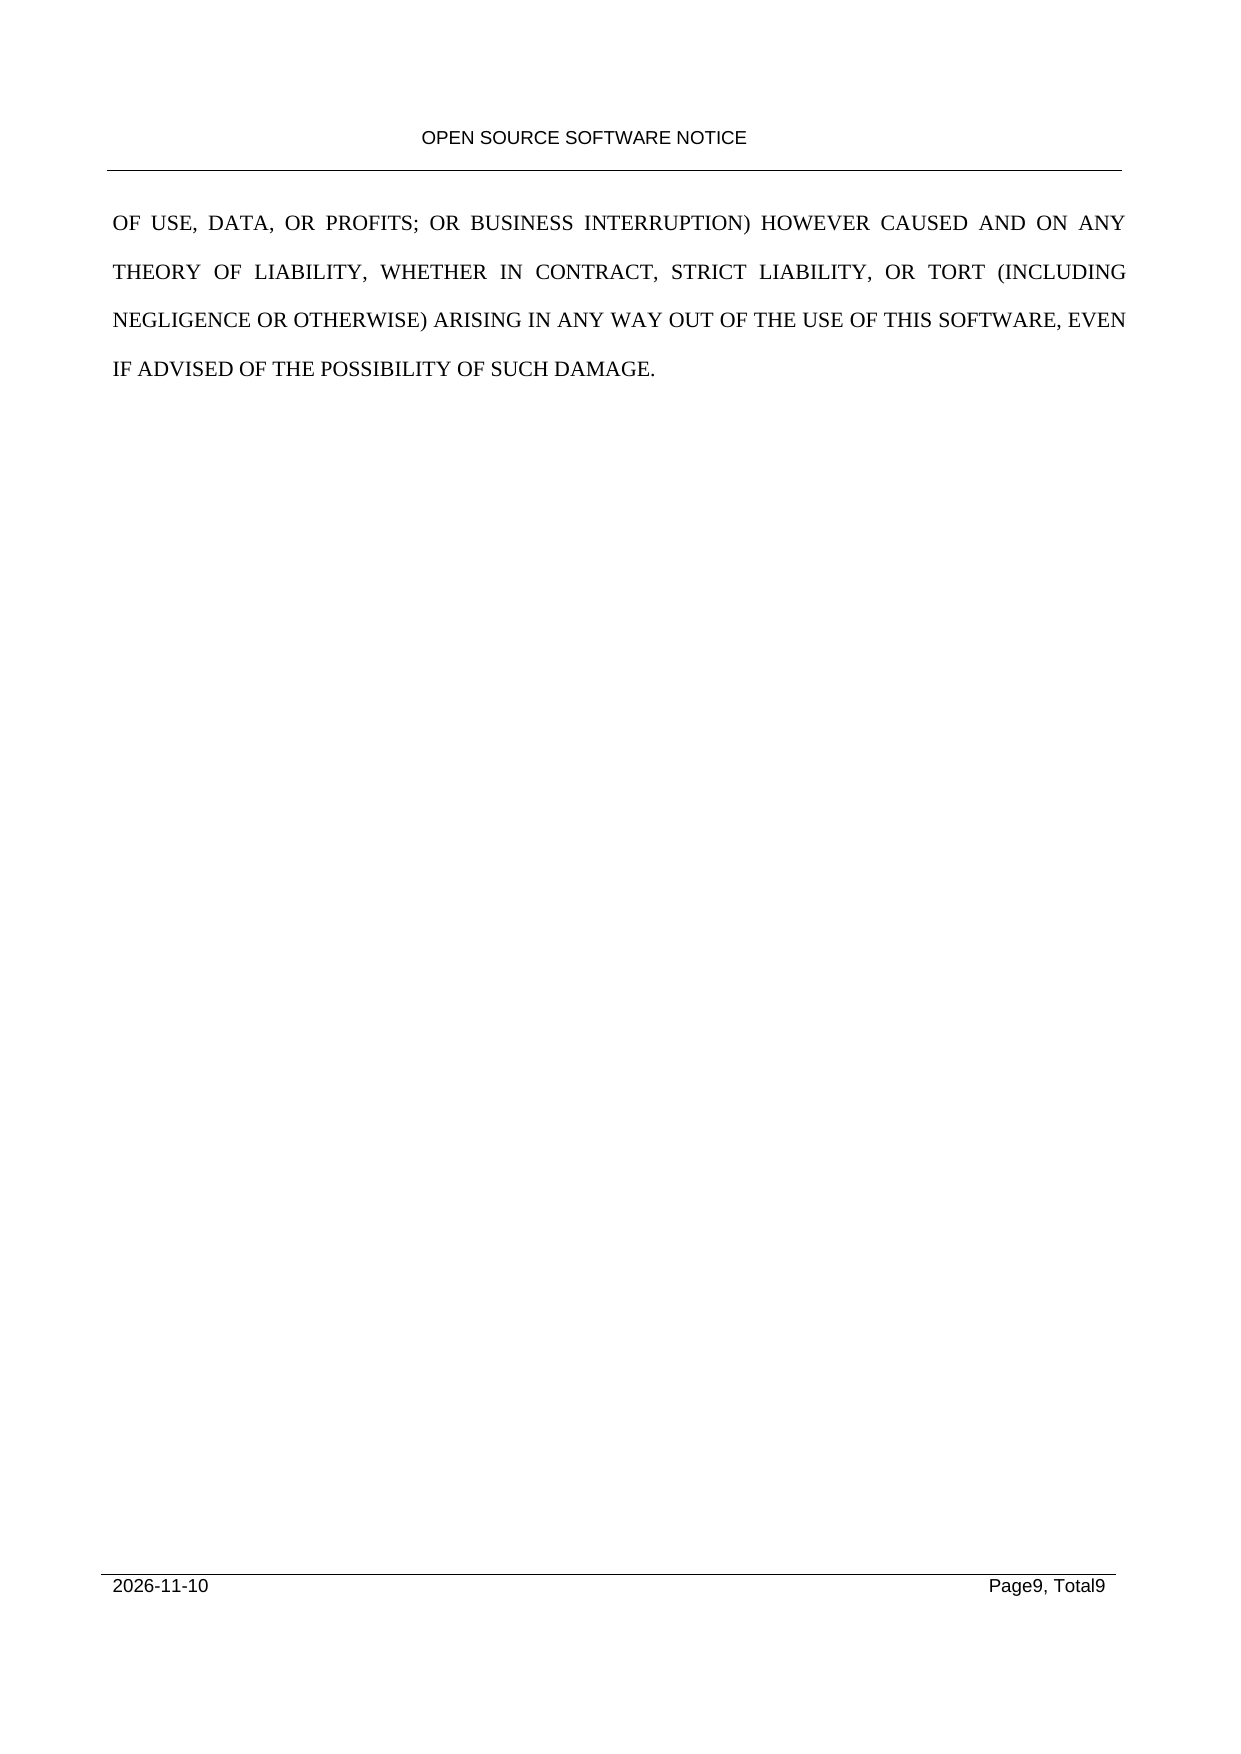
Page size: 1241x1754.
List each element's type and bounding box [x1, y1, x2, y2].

text [112, 206, 1128, 385]
